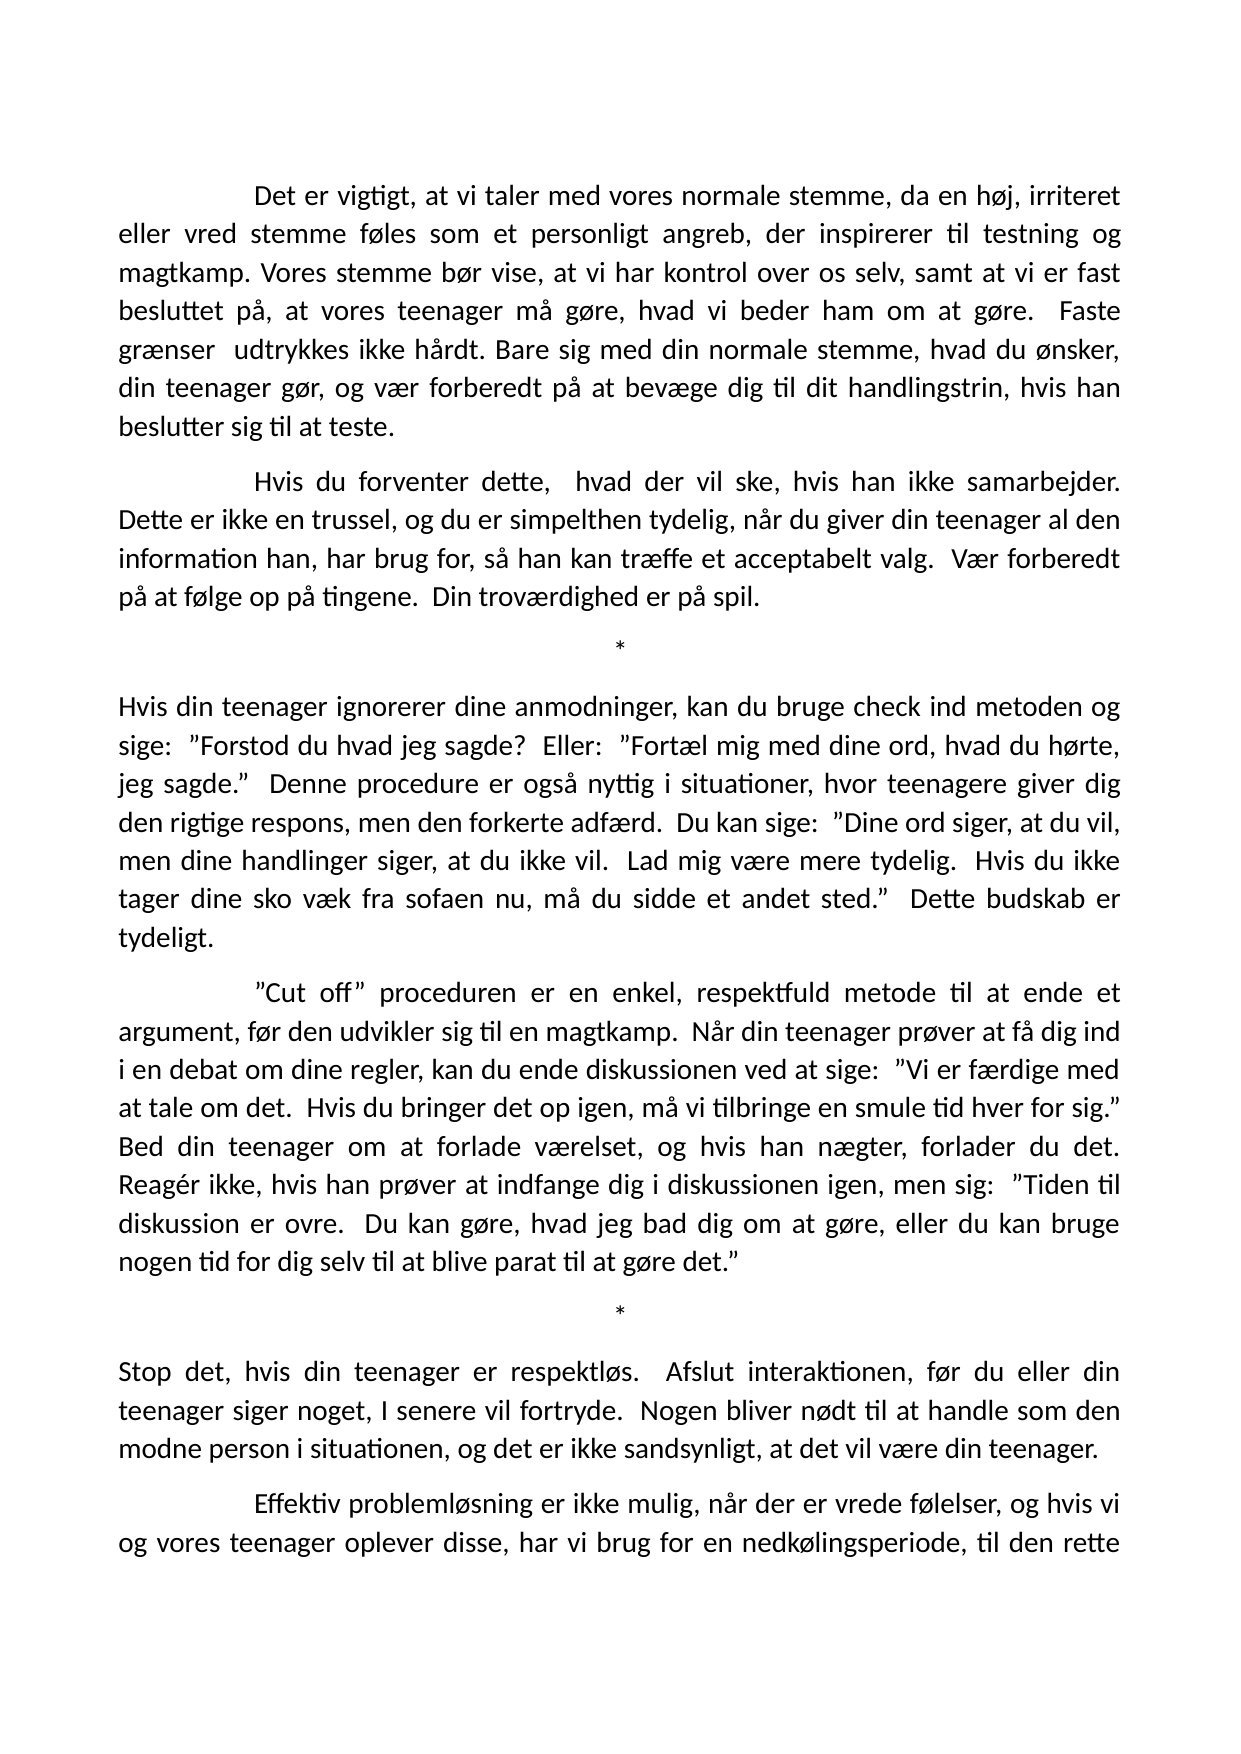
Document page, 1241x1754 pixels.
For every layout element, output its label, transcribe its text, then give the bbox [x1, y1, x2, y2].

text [118, 1485, 1122, 1559]
text Hvis du forventer dette, hvad der vil ske, hvis han ikke samarbejder. Dette er ikke en trussel, og du er simpelthen tydelig, når du giver din teenager al den information han, har brug for, så han kan træffe et acceptabelt valg. Vær forberedt på at følge op på tingene. Din troværdighed er på spil. [118, 463, 1122, 614]
text * [118, 633, 1122, 669]
text Det er vigtigt, at vi taler med vores normale stemme, da en høj, irriteret eller vred stemme føles som et personligt angreb, der inspirerer til testning og magtkamp. Vores stemme bør vise, at vi har kontrol over os selv, samt at vi er fast besluttet på, at vores teenager må gøre, hvad vi beder ham om at gøre. Faste grænser udtrykkes ikke hårdt. Bare sig med din normale stemme, hvad du ønsker, din teenager gør, og vær forberedt på at bevæge dig til dit handlingstrin, hvis han beslutter sig til at teste. [118, 177, 1122, 443]
text Stop det, hvis din teenager er respektløs. Afslut interaktionen, før du eller din teenager siger noget, I senere vil fortryde. Nogen bliver nødt til at handle som den modne person i situationen, og det er ikke sandsynligt, at det vil være din teenager. [118, 1353, 1122, 1466]
text * [118, 1298, 1122, 1334]
text Hvis din teenager ignorerer dine anmodninger, kan du bruge check ind metoden og sige: ”Forstod du hvad jeg sagde? Eller: ”Fortæl mig med dine ord, hvad du hørte, jeg sagde.” Denne procedure er også nyttig i situationer, hvor teenagere giver dig den rigtige respons, men den forkerte adfærd. Du kan sige: ”Dine ord siger, at du vil, men dine handlinger siger, at du ikke vil. Lad mig være mere tydelig. Hvis du ikke tager dine sko væk fra sofaen nu, må du sidde et andet sted.” Dette budskab er tydeligt. [118, 688, 1122, 955]
text ”Cut off” proceduren er en enkel, respektfuld metode til at ende et argument, før den udvikler sig til en magtkamp. Når din teenager prøver at få dig ind i en debat om dine regler, kan du ende diskussionen ved at sige: ”Vi er færdige med at tale om det. Hvis du bringer det op igen, må vi tilbringe en smule tid hver for sig.” Bed din teenager om at forlade værelset, og hvis han nægter, forlader du det. Reagér ikke, hvis han prøver at indfange dig i diskussionen igen, men sig: ”Tiden til diskussion er ovre. Du kan gøre, hvad jeg bad dig om at gøre, eller du kan bruge nogen tid for dig selv til at blive parat til at gøre det.” [118, 974, 1122, 1279]
